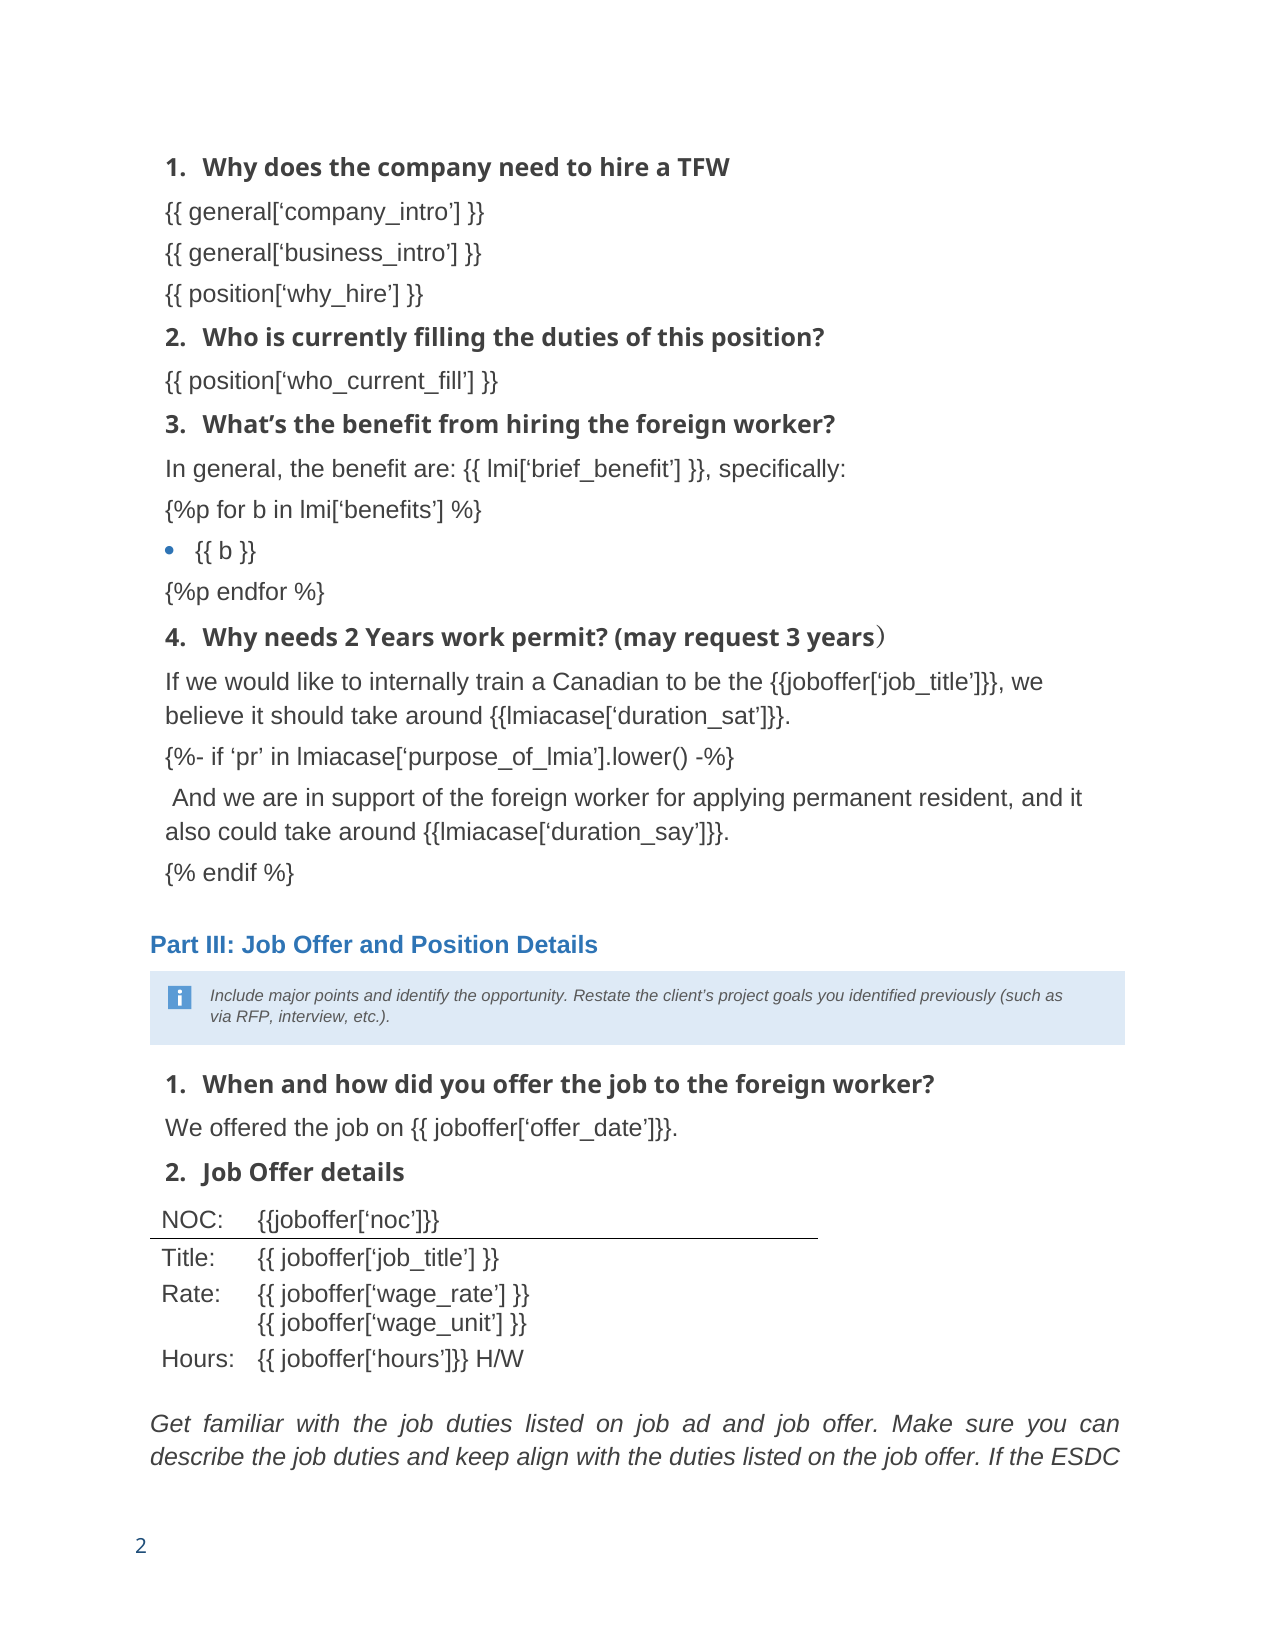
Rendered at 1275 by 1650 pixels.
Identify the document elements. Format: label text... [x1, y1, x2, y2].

list {%p endfor %} [165, 576, 1125, 605]
table_cell Rate: [150, 1275, 246, 1340]
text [150, 1409, 1125, 1470]
list {% endif %} [165, 858, 1125, 887]
list {%- if ‘pr’ in lmiacase[‘purpose_of_lmia’].lower() -%} [165, 742, 1125, 771]
list Who is currently filling the duties of this position? [165, 319, 1125, 353]
list Why needs 2 Years work permit? (may request 3 years） [165, 617, 1125, 653]
table_header {{joboffer[‘noc’]}} [246, 1201, 818, 1237]
table_cell {{ joboffer[‘wage_rate’] }} {{ joboffer[‘wage_unit’] }} [246, 1275, 818, 1340]
list When and how did you offer the job to the foreign worker? [165, 1066, 1125, 1100]
list {%p for b in lmi[‘benefits’] %} [165, 495, 1125, 524]
list In general, the benefit are: {{ lmi[‘brief_benefit’] }}, specifically: [165, 454, 1125, 483]
table_cell {{ joboffer[‘hours’]}} H/W [246, 1340, 818, 1377]
list {{ position[‘why_hire’] }} [165, 278, 1125, 307]
list If we would like to internally train a Canadian to be the {{joboffer[‘job_title’]}}, we believe it should take around {{lmiacase[‘duration_sat’]}}. [165, 667, 1125, 730]
subtitle Part III: Job Offer and Position Details [150, 930, 1125, 958]
table_header [150, 971, 210, 1045]
list {{ general[‘company_intro’] }} [165, 197, 1125, 226]
list {{ b }} [165, 536, 1125, 564]
list Why does the company need to hire a TFW [165, 150, 1125, 184]
list Job Offer details [165, 1154, 1125, 1188]
list {{ position[‘who_current_fill’] }} [165, 366, 1125, 395]
list And we are in support of the foreign worker for applying permanent resident, and it also could take around {{lmiacase[‘duration_say’]}}. [165, 783, 1125, 846]
table_header NOC: [150, 1201, 246, 1237]
list We offered the job on {{ joboffer[‘offer_date’]}}. [165, 1113, 1125, 1142]
table_header [210, 971, 1125, 1045]
table_cell Hours: [150, 1340, 246, 1377]
table_cell {{ joboffer[‘job_title’] }} [246, 1239, 818, 1275]
table_cell Title: [150, 1239, 246, 1275]
list {{ general[‘business_intro’] }} [165, 238, 1125, 267]
list What’s the benefit from hiring the foreign worker? [165, 407, 1125, 441]
